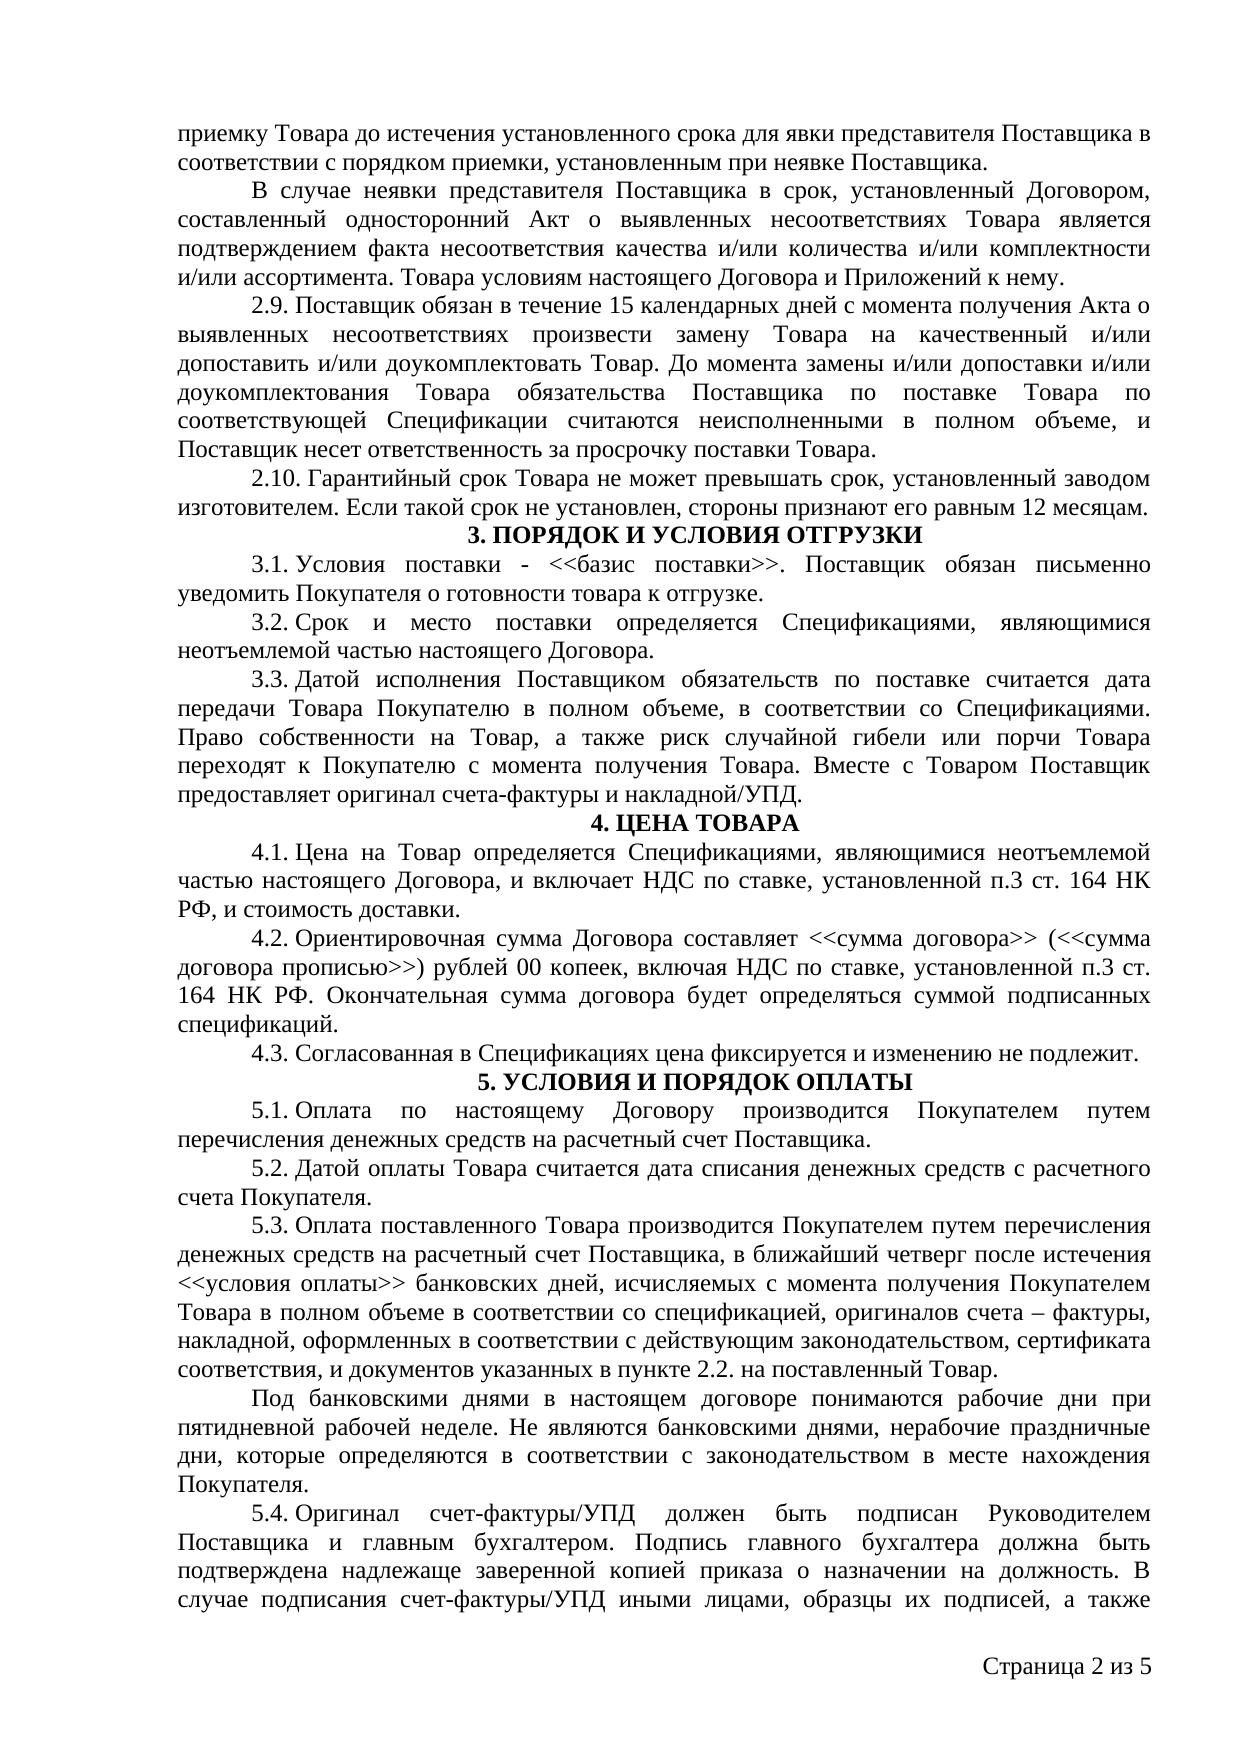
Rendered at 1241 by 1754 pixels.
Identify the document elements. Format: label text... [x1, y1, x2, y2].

text Поставщик обязан в течение 15 календарных дней с момента получения Акта о выявленных несоответствиях произвести замену Товара на качественный и/или допоставить и/или доукомплектовать Товар. До момента замены и/или допоставки и/или доукомплектования Товара обязательства Поставщика по поставке Товара по соответствующей Спецификации считаются неисполненными в полном объеме, и Поставщик несет ответственность за просрочку поставки Товара. [177, 291, 1152, 463]
subtitle УСЛОВИЯ И ПОРЯДОК ОПЛАТЫ [177, 1067, 1152, 1096]
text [177, 118, 1152, 176]
subtitle ПОРЯДОК И УСЛОВИЯ ОТГРУЗКИ [177, 521, 1152, 549]
text Оплата поставленного Товара производится Покупателем путем перечисления денежных средств на расчетный счет Поставщика, в ближайший четверг после истечения <<условия оплаты>> банковских дней, исчисляемых с момента получения Покупателем Товара в полном объеме в соответствии со спецификацией, оригиналов счета – фактуры, накладной, оформленных в соответствии с действующим законодательством, сертификата соответствия, и документов указанных в пункте 2.2. на поставленный Товар. [177, 1211, 1152, 1383]
list В случае неявки представителя Поставщика в срок, установленный Договором, составленный односторонний Акт о выявленных несоответствиях Товара является подтверждением факта несоответствия качества и/или количества и/или комплектности и/или ассортимента. Товара условиям настоящего Договора и Приложений к нему. [177, 176, 1152, 291]
text Цена на Товар определяется Спецификациями, являющимися неотъемлемой частью настоящего Договора, и включает НДС по ставке, установленной п.3 ст. 164 НК РФ, и стоимость доставки. [177, 837, 1152, 923]
text Оплата по настоящему Договору производится Покупателем путем перечисления денежных средств на расчетный счет Поставщика. [177, 1096, 1152, 1153]
text Срок и место поставки определяется Спецификациями, являющимися неотъемлемой частью настоящего Договора. [177, 607, 1152, 664]
text Ориентировочная сумма Договора составляет <<сумма договора>> (<<сумма договора прописью>>) рублей 00 копеек, включая НДС по ставке, установленной п.3 ст. 164 НК РФ. Окончательная сумма договора будет определяться суммой подписанных спецификаций. [177, 923, 1152, 1038]
list Под банковскими днями в настоящем договоре понимаются рабочие дни при пятидневной рабочей неделе. Не являются банковскими днями, нерабочие праздничные дни, которые определяются в соответствии с законодательством в месте нахождения Покупателя. [177, 1383, 1152, 1498]
text Гарантийный срок Товара не может превышать срок, установленный заводом изготовителем. Если такой срок не установлен, стороны признают его равным 12 месяцам. [177, 463, 1152, 521]
text Согласованная в Спецификациях цена фиксируется и изменению не подлежит. [177, 1038, 1152, 1067]
text Условия поставки - <<базис поставки>>. Поставщик обязан письменно уведомить Покупателя о готовности товара к отгрузке. [177, 549, 1152, 607]
subtitle ЦЕНА ТОВАРА [177, 808, 1152, 837]
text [177, 1498, 1152, 1613]
text Датой исполнения Поставщиком обязательств по поставке считается дата передачи Товара Покупателю в полном объеме, в соответствии со Спецификациями. Право собственности на Товар, а также риск случайной гибели или порчи Товара переходят к Покупателю с момента получения Товара. Вместе с Товаром Поставщик предоставляет оригинал счета-фактуры и накладной/УПД. [177, 664, 1152, 808]
text Датой оплаты Товара считается дата списания денежных средств с расчетного счета Покупателя. [177, 1153, 1152, 1211]
